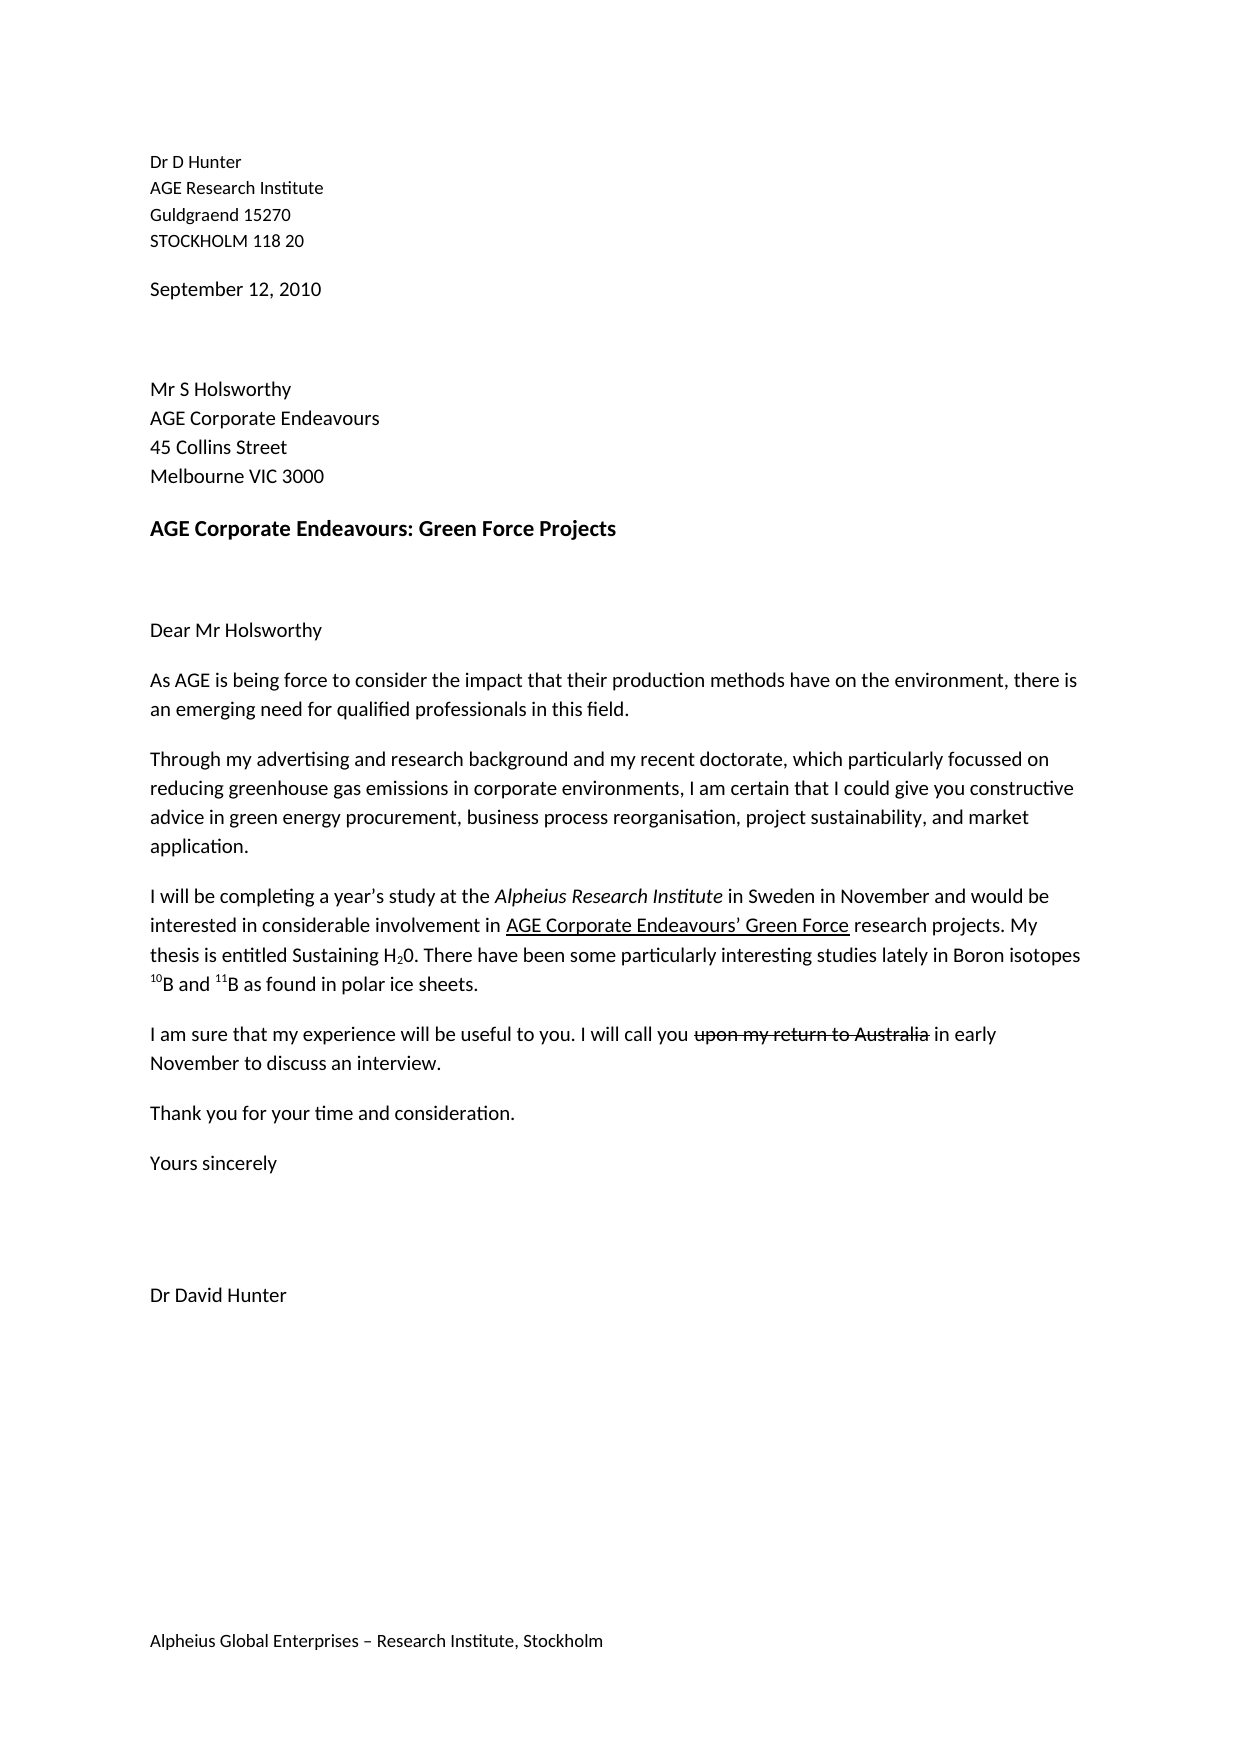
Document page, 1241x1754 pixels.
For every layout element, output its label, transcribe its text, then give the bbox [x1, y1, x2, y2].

text Thank you for your time and consideration. [150, 1100, 1090, 1126]
text September 12, 2010 [150, 276, 1090, 302]
text As AGE is being force to consider the impact that their production methods have on the environment, there is an emerging need for qualified professionals in this field. [150, 667, 1090, 721]
text Through my advertising and research background and my recent doctorate, which particularly focussed on reducing greenhouse gas emissions in corporate environments, I am certain that I could give you constructive advice in green energy procurement, business process reorganisation, project sustainability, and market application. [150, 746, 1090, 859]
text AGE Corporate Endeavours: Green Force Projects [150, 514, 1090, 542]
text Mr S Holsworthy AGE Corporate Endeavours 45 Collins Street Melbourne VIC 3000 [150, 376, 1090, 489]
text Dear Mr Holsworthy [150, 617, 1090, 642]
text Dr David Hunter [150, 1283, 1090, 1308]
text I am sure that my experience will be useful to you. I will call you upon my return to Australia in early November to discuss an interview. [150, 1021, 1090, 1076]
text Yours sincerely [150, 1150, 1090, 1176]
text I will be completing a year’s study at the Alpheius Research Institute in Sweden in November and would be interested in considerable involvement in AGE Corporate Endeavours’ Green Force research projects. My thesis is entitled Sustaining H20. There have been some particularly interesting studies lately in Boron isotopes 10B and 11B as found in polar ice sheets. [150, 883, 1090, 996]
text Dr D Hunter AGE Research Institute Guldgraend 15270 STOCKHOLM 118 20 [150, 150, 1090, 252]
